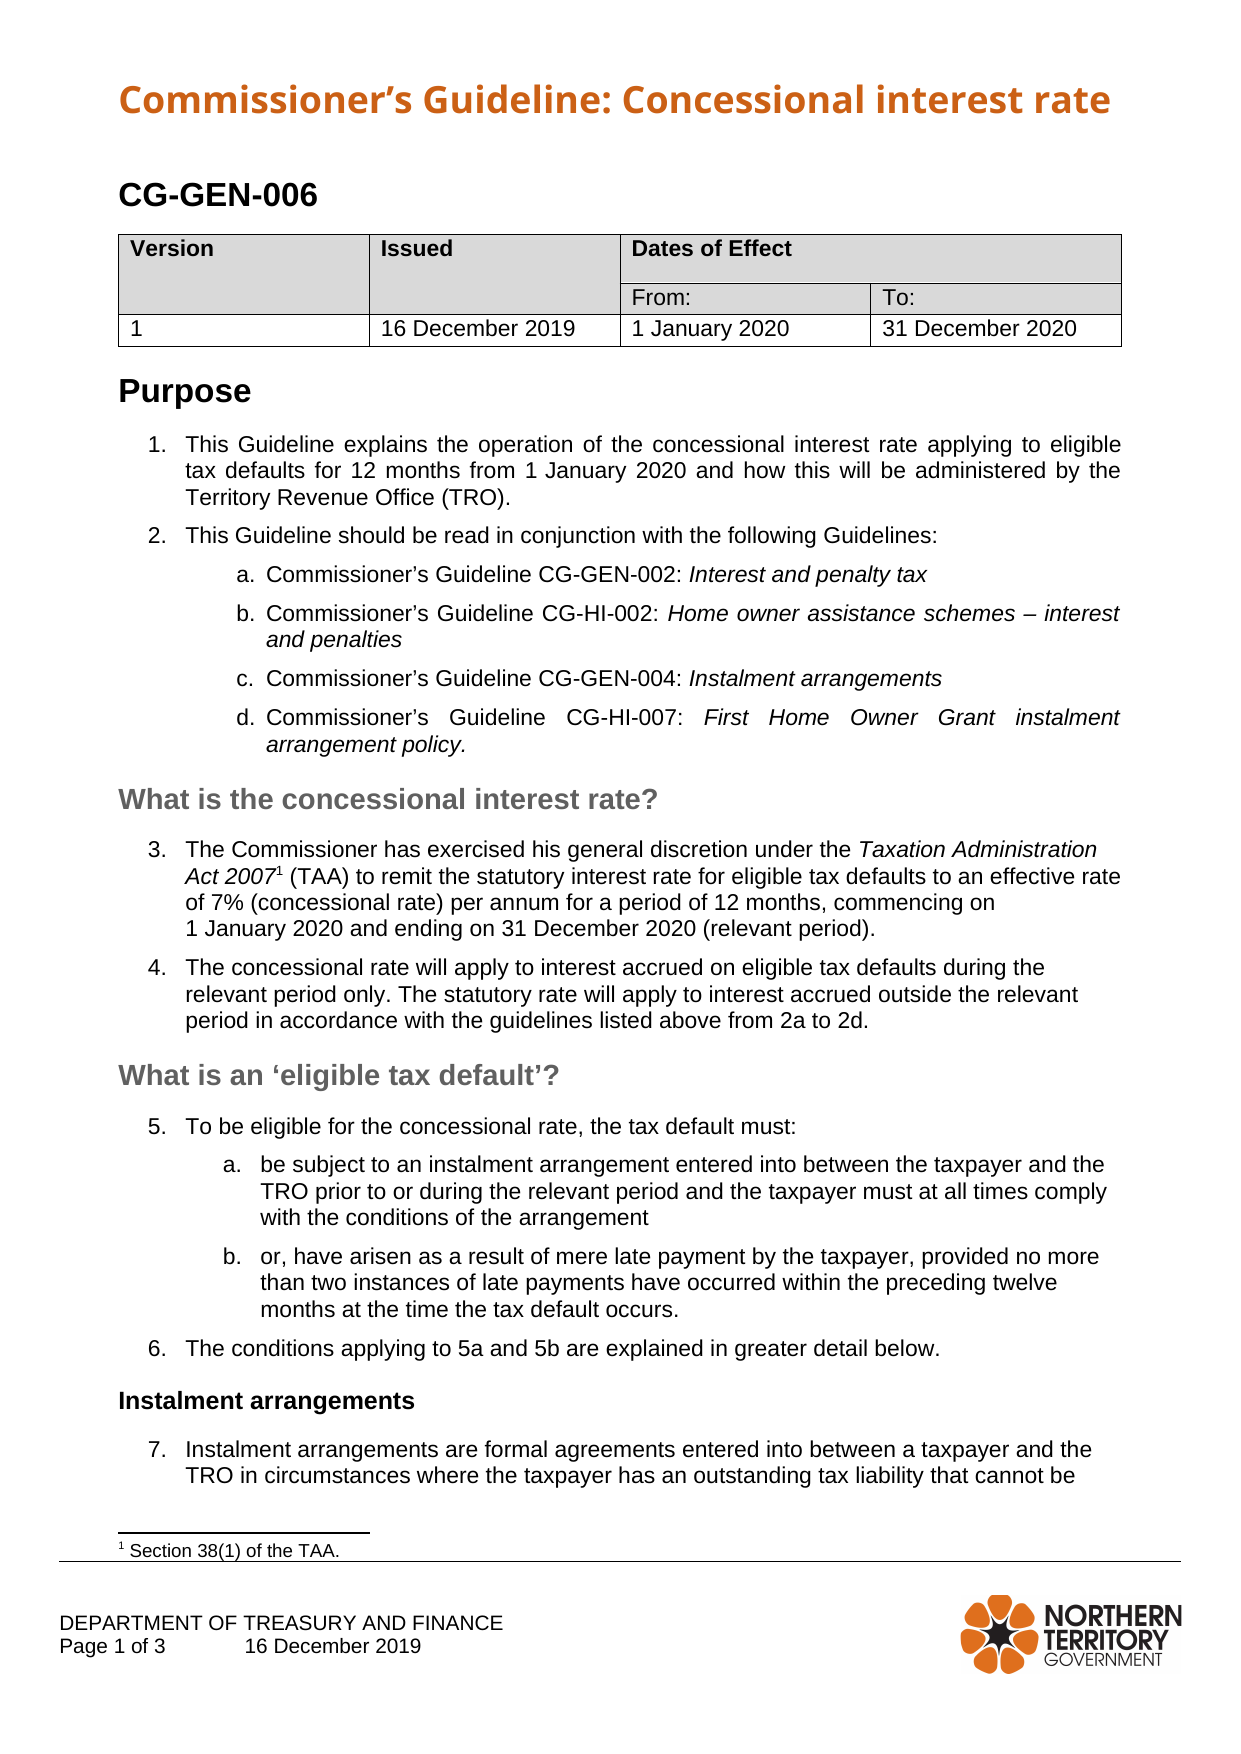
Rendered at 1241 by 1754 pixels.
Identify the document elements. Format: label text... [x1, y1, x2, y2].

list Commissioner’s Guideline CG-GEN-004: Instalment arrangements [236, 665, 1122, 692]
table_header Version [119, 235, 369, 314]
list Commissioner’s Guideline CG-HI-007: First Home Owner Grant instalment arrangement policy. [236, 704, 1122, 757]
table_header Dates of Effect [621, 235, 1121, 282]
list The Commissioner has exercised his general discretion under the Taxation Administration Act 2007 (TAA) to remit the statutory interest rate for eligible tax defaults to an effective rate of 7% (concessional rate) per annum for a period of 12 months, commencing on 1 January 2020 and ending on 31 December 2020 (relevant period). [148, 836, 1122, 942]
subtitle What is the concessional interest rate? [118, 782, 1122, 815]
picture [960, 1595, 1182, 1674]
table_cell From: [621, 284, 870, 314]
list Commissioner’s Guideline CG-GEN-002: Interest and penalty tax [236, 561, 1122, 588]
subtitle What is an ‘eligible tax default’? [118, 1058, 1122, 1092]
table_cell To: [871, 284, 1121, 314]
list or, have arisen as a result of mere late payment by the taxpayer, provided no more than two instances of late payments have occurred within the preceding twelve months at the time the tax default occurs. [223, 1243, 1122, 1322]
table_cell 31 December 2020 [871, 315, 1121, 346]
table_header Issued [370, 235, 620, 314]
list The concessional rate will apply to interest accrued on eligible tax defaults during the relevant period only. The statutory rate will apply to interest accrued outside the relevant period in accordance with the guidelines listed above from 2a to 2d. [148, 954, 1122, 1033]
subtitle Purpose [118, 372, 1122, 410]
list This Guideline should be read in conjunction with the following Guidelines: [148, 522, 1122, 549]
subtitle CG-GEN-006 [118, 175, 1122, 213]
list Commissioner’s Guideline CG-HI-002: Home owner assistance schemes – interest and penalties [236, 600, 1122, 653]
list The conditions applying to 5a and 5b are explained in greater detail below. [148, 1334, 1122, 1361]
table_cell 16 December 2019 [370, 315, 620, 346]
list be subject to an instalment arrangement entered into between the taxpayer and the TRO prior to or during the relevant period and the taxpayer must at all times comply with the conditions of the arrangement [223, 1151, 1122, 1231]
subtitle Instalment arrangements [118, 1386, 1122, 1415]
table_cell 1 January 2020 [621, 315, 870, 346]
list This Guideline explains the operation of the concessional interest rate applying to eligible tax defaults for 12 months from 1 January 2020 and how this will be administered by the Territory Revenue Office (TRO). [148, 431, 1122, 510]
table_cell 1 [119, 315, 369, 346]
list To be eligible for the concessional rate, the tax default must: [148, 1113, 1122, 1139]
